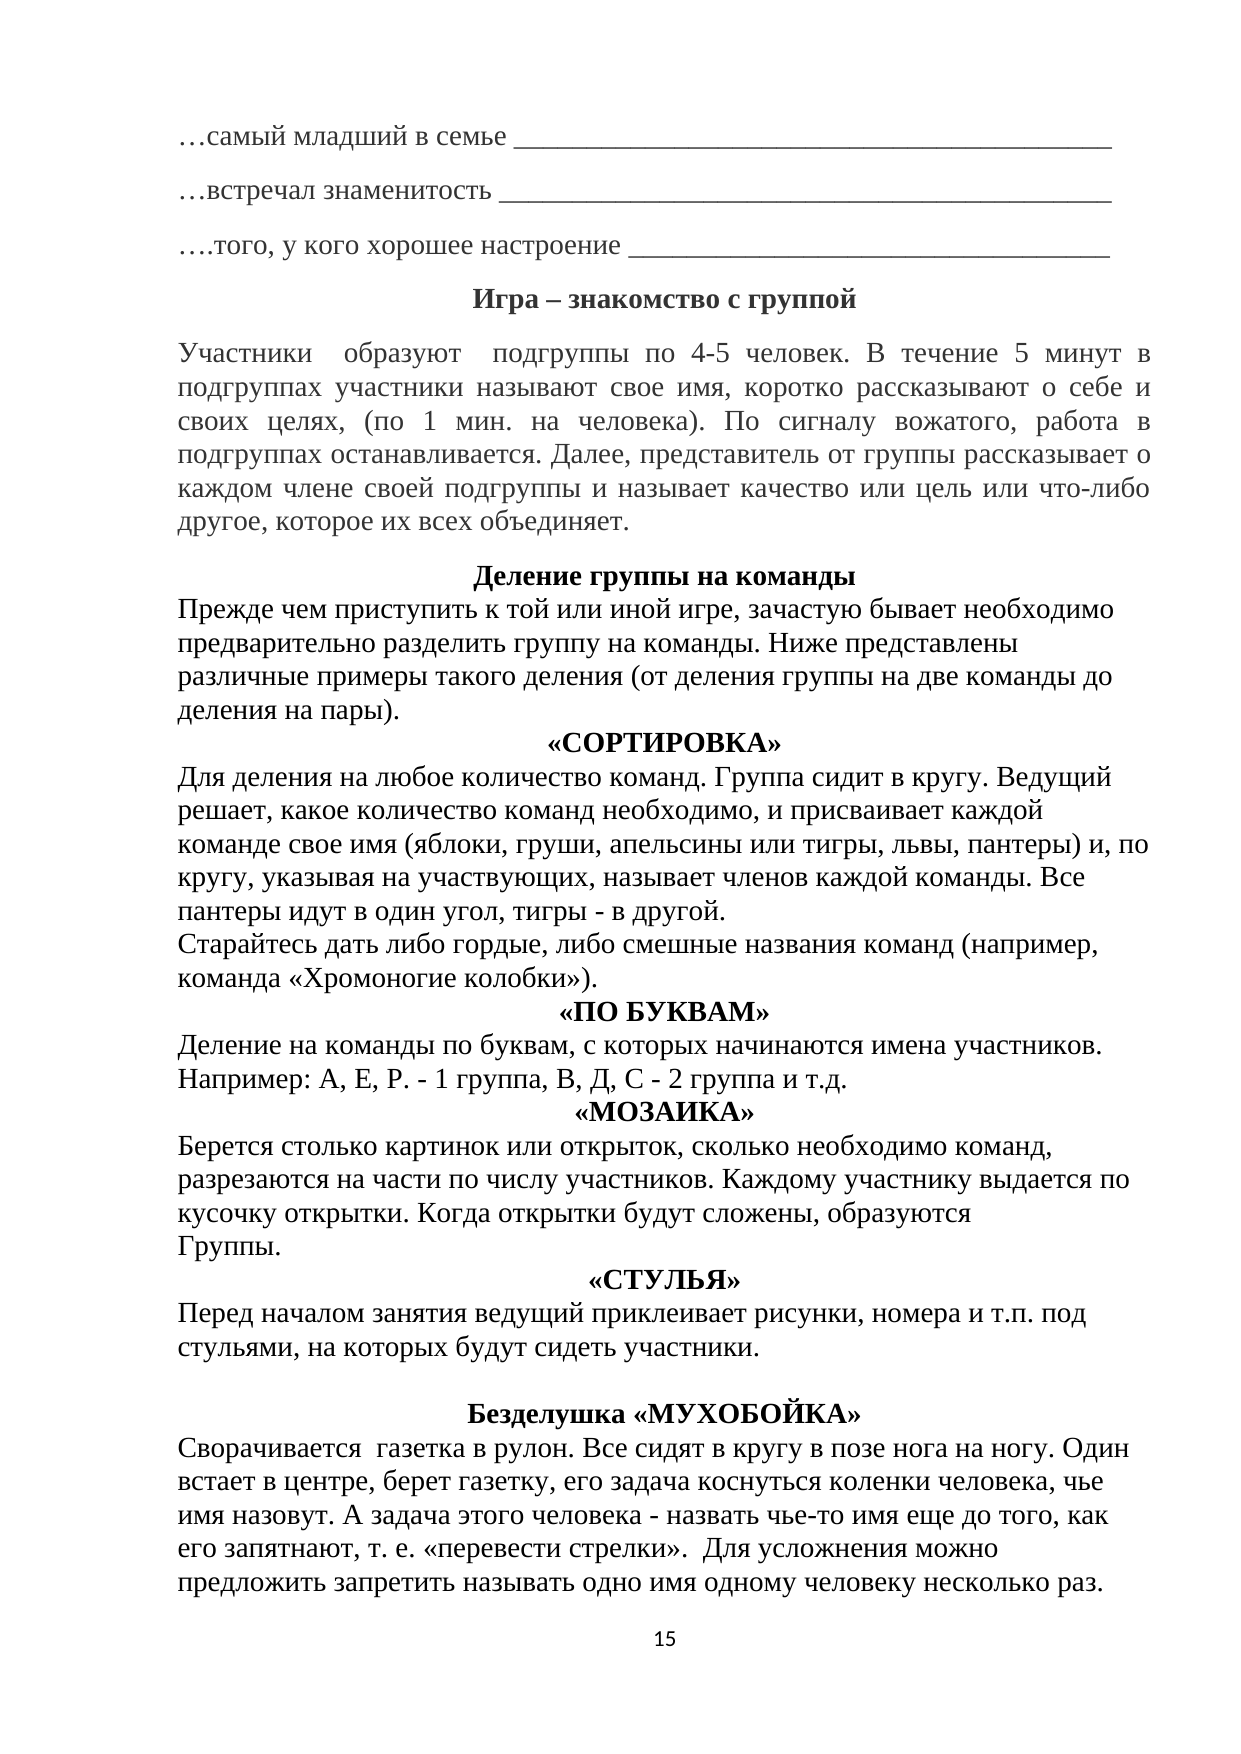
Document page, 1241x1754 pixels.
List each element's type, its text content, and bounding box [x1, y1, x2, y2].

text Игра – знакомство c группой [177, 281, 1152, 315]
text …встречал знаменитость __________________________________________ [177, 172, 1152, 206]
title Группы. [177, 1228, 1152, 1262]
title Берется столько картинок или открыток, сколько необходимо команд, разрезаются на части по числу участников. Каждому участнику выдается по кусочку открытки. Когда открытки будут сложены, образуются [177, 1128, 1152, 1228]
title Перед началом занятия ведущий приклеивает рисунки, номера и т.п. под стульями, на которых будут сидеть участники. [177, 1296, 1152, 1363]
title «СОРТИРОВКА» [177, 725, 1152, 759]
title Для деления на любое количество команд. Группа сидит в кругу. Ведущий решает, какое количество команд необходимо, и присваивает каждой команде свое имя (яблоки, груши, апельсины или тигры, львы, пантеры) и, по кругу, указывая на участвующих, называет членов каждой команды. Все пантеры идут в один угол, тигры - в другой. [177, 759, 1152, 927]
title Безделушка «МУХОБОЙКА» [177, 1396, 1152, 1430]
title Сворачивается газетка в рулон. Все сидят в кругу в позе нога на ногу. Один встает в центре, берет газетку, его задача коснуться коленки человека, чье имя назовут. А задача этого человека - назвать чье-то имя еще до того, как его запятнают, т. е. «перевести стрелки». Для усложнения можно предложить запретить называть одно имя одному человеку несколько раз. [177, 1430, 1152, 1597]
text …самый младший в семье _________________________________________ [177, 118, 1152, 152]
title Деление группы на команды [177, 558, 1152, 591]
title «МОЗАИКА» [177, 1094, 1152, 1128]
title «ПО БУКВАМ» [177, 994, 1152, 1027]
text Участники образуют подгруппы по 4-5 человек. В течение 5 минут в подгруппах участники называют свое имя, коротко рассказывают о себе и своих целях, (по 1 мин. на человека). По сигналу вожатого, работа в подгруппах останавливается. Далее, представитель от группы рассказывает о каждом члене своей подгруппы и называет качество или цель или что-либо другое, которое их всех объединяет. [177, 336, 1152, 537]
title «СТУЛЬЯ» [177, 1262, 1152, 1296]
title Прежде чем приступить к той или иной игре, зачастую бывает необходимо предварительно разделить группу на команды. Ниже представлены различные примеры такого деления (от деления группы на две команды до деления на пары). [177, 591, 1152, 725]
title Старайтесь дать либо гордые, либо смешные названия команд (например, команда «Хромоногие колобки»). [177, 927, 1152, 994]
title Деление на команды по буквам, с которых начинаются имена участников. Например: А, Е, Р. - 1 группа, В, Д, С - 2 группа и т.д. [177, 1027, 1152, 1094]
text ….того, у кого хорошее настроение _________________________________ [177, 227, 1152, 260]
